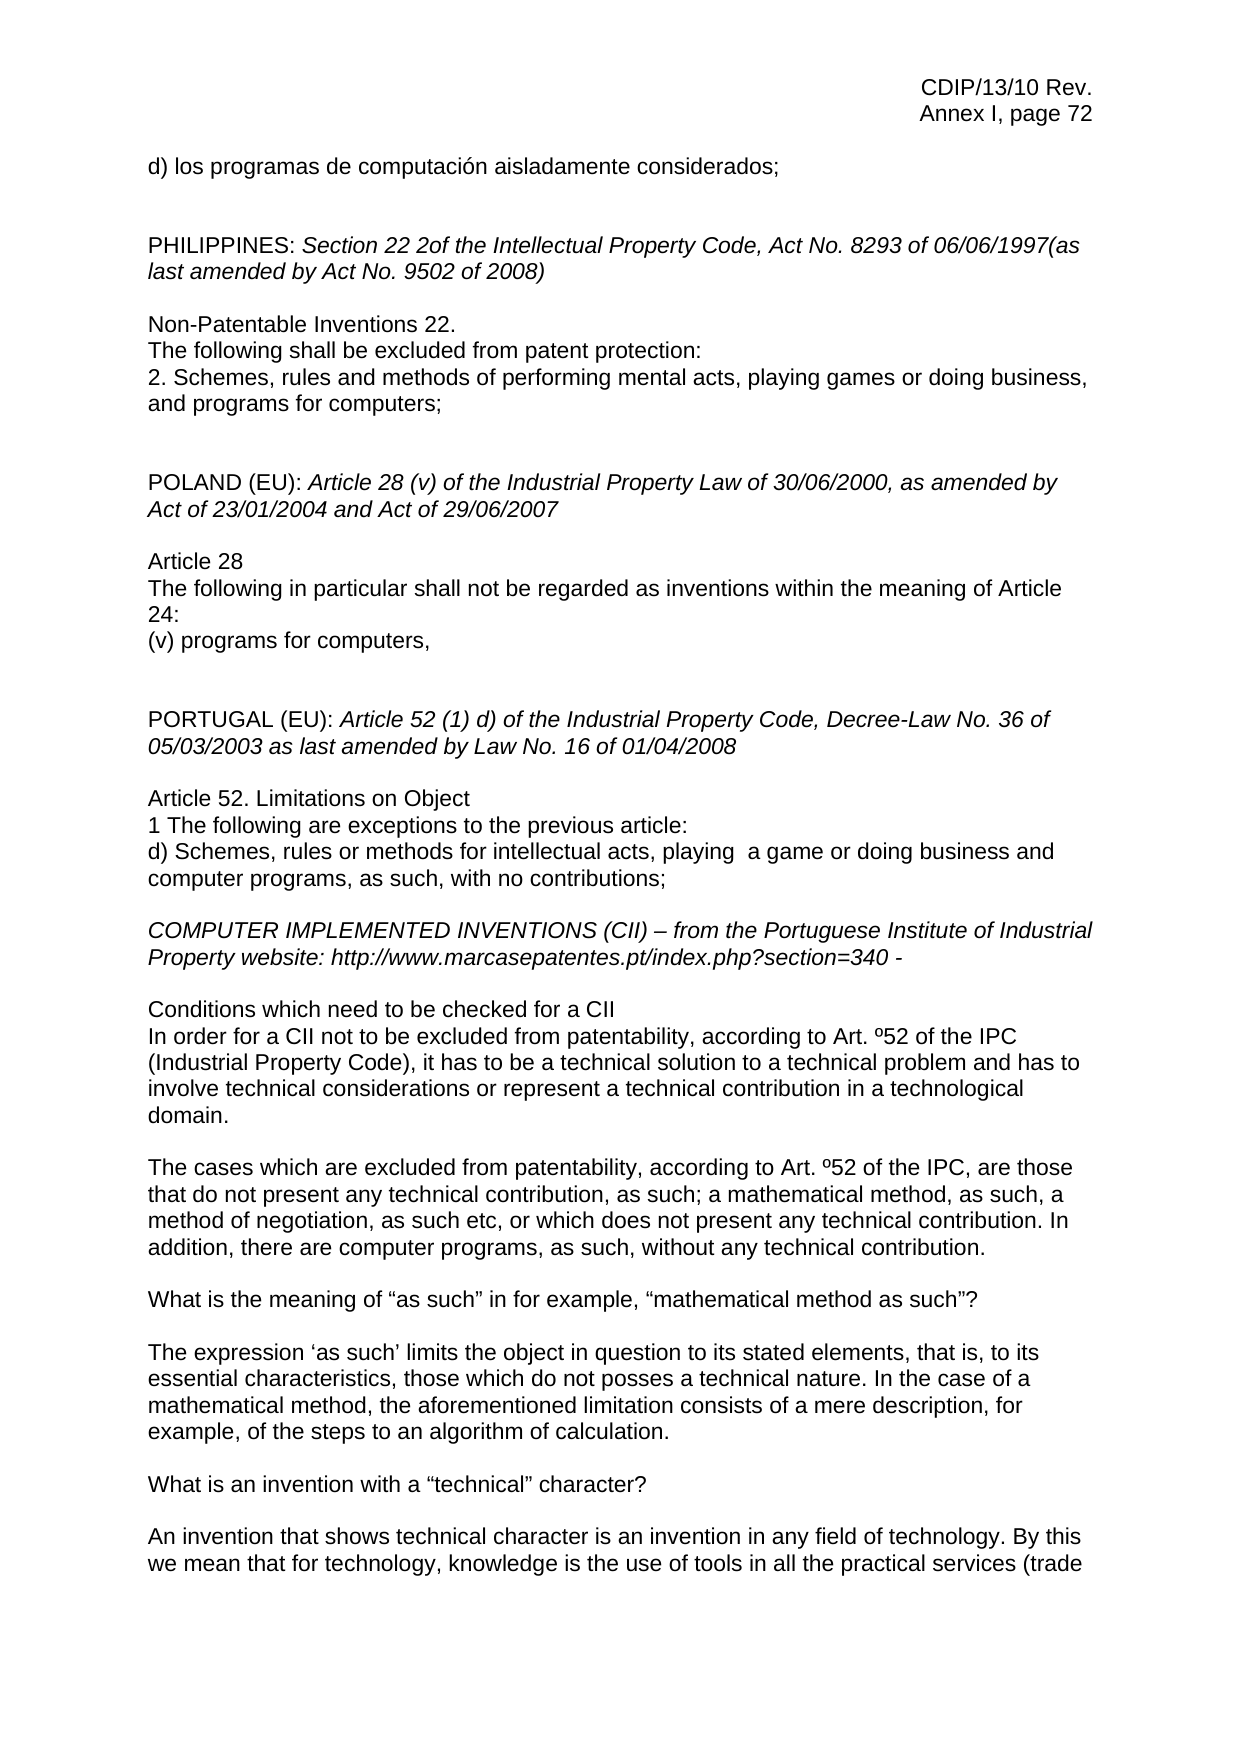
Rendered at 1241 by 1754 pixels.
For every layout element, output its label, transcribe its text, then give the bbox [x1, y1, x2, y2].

text d) Schemes, rules or methods for intellectual acts, playing a game or doing business and computer programs, as such, with no contributions; [148, 838, 1093, 891]
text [148, 1523, 1093, 1576]
text PHILIPPINES: Section 22 2of the Intellectual Property Code, Act No. 8293 of 06/06/1997(as last amended by Act No. 9502 of 2008) [148, 232, 1093, 285]
text The expression ‘as such’ limits the object in question to its stated elements, that is, to its essential characteristics, those which do not posses a technical nature. In the case of a mathematical method, the aforementioned limitation consists of a mere description, for example, of the steps to an algorithm of calculation. [148, 1339, 1093, 1444]
text The following in particular shall not be regarded as inventions within the meaning of Article 24: [148, 574, 1093, 627]
text Article 28 [148, 548, 1093, 574]
text The following shall be excluded from patent protection: [148, 337, 1093, 364]
text 1 The following are exceptions to the previous article: [148, 812, 1093, 838]
text In order for a CII not to be excluded from patentability, according to Art. º52 of the IPC (Industrial Property Code), it has to be a technical solution to a technical problem and has to involve technical considerations or represent a technical contribution in a technological domain. [148, 1023, 1093, 1128]
text 2. Schemes, rules and methods of performing mental acts, playing games or doing business, and programs for computers; [148, 364, 1093, 416]
text The cases which are excluded from patentability, according to Art. º52 of the IPC, are those that do not present any technical contribution, as such; a mathematical method, as such, a method of negotiation, as such etc, or which does not present any technical contribution. In addition, there are computer programs, as such, without any technical contribution. [148, 1154, 1093, 1260]
text PORTUGAL (EU): Article 52 (1) d) of the Industrial Property Code, Decree-Law No. 36 of 05/03/2003 as last amended by Law No. 16 of 01/04/2008 [148, 706, 1093, 759]
text Conditions which need to be checked for a CII [148, 996, 1093, 1023]
text What is the meaning of “as such” in for example, “mathematical method as such”? [148, 1286, 1093, 1312]
text (v) programs for computers, [148, 627, 1093, 654]
text POLAND (EU): Article 28 (v) of the Industrial Property Law of 30/06/2000, as amended by Act of 23/01/2004 and Act of 29/06/2007 [148, 469, 1093, 522]
text Article 52. Limitations on Object [148, 785, 1093, 812]
text Non-Patentable Inventions 22. [148, 311, 1093, 337]
text d) los programas de computación aisladamente considerados; [148, 153, 1093, 179]
text COMPUTER IMPLEMENTED INVENTIONS (CII) – from the Portuguese Institute of Industrial Property website: http://www.marcasepatentes.pt/index.php?section=340 - [148, 917, 1093, 970]
text What is an invention with a “technical” character? [148, 1471, 1093, 1497]
